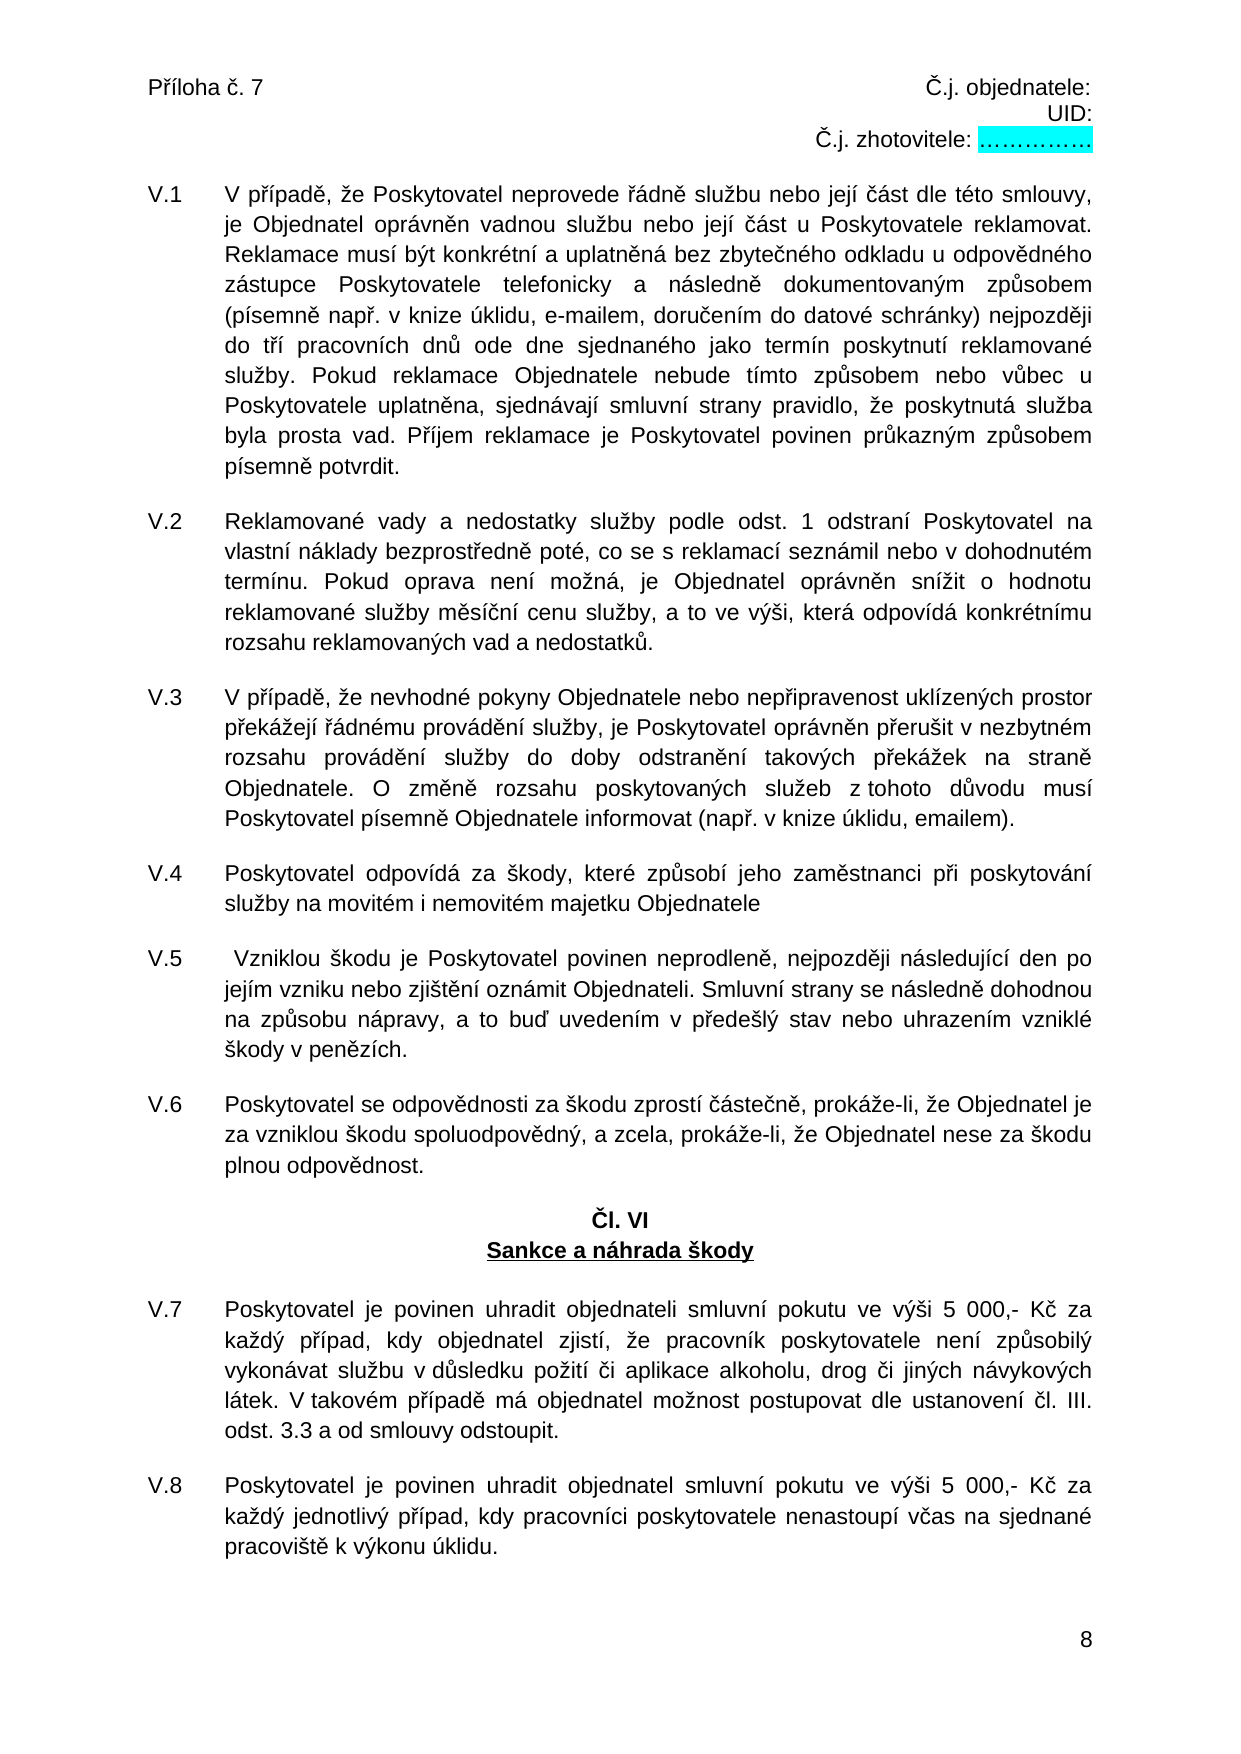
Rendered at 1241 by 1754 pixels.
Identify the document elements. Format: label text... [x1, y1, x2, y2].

list Poskytovatel odpovídá za škody, které způsobí jeho zaměstnanci při poskytování služby na movitém i nemovitém majetku Objednatele [148, 860, 1093, 917]
list V případě, že Poskytovatel neprovede řádně službu nebo její část dle této smlouvy, je Objednatel oprávněn vadnou službu nebo její část u Poskytovatele reklamovat. Reklamace musí být konkrétní a uplatněná bez zbytečného odkladu u odpovědného zástupce Poskytovatele telefonicky a následně dokumentovaným způsobem (písemně např. v knize úklidu, e-mailem, doručením do datové schránky) nejpozději do tří pracovních dnů ode dne sjednaného jako termín poskytnutí reklamované služby. Pokud reklamace Objednatele nebude tímto způsobem nebo vůbec u Poskytovatele uplatněna, sjednávají smluvní strany pravidlo, že poskytnutá služba byla prosta vad. Příjem reklamace je Poskytovatel povinen průkazným způsobem písemně potvrdit. [148, 181, 1093, 479]
list Poskytovatel se odpovědnosti za škodu zprostí částečně, prokáže-li, že Objednatel je za vzniklou škodu spoluodpovědný, a zcela, prokáže-li, že Objednatel nese za škodu plnou odpovědnost. [148, 1091, 1093, 1178]
list Vzniklou škodu je Poskytovatel povinen neprodleně, nejpozději následující den po jejím vzniku nebo zjištění oznámit Objednateli. Smluvní strany se následně dohodnou na způsobu nápravy, a to buď uvedením v předešlý stav nebo uhrazením vzniklé škody v penězích. [148, 945, 1093, 1062]
list Sankce a náhrada škody [148, 1237, 1093, 1263]
list Reklamované vady a nedostatky služby podle odst. 1 odstraní Poskytovatel na vlastní náklady bezprostředně poté, co se s reklamací seznámil nebo v dohodnutém termínu. Pokud oprava není možná, je Objednatel oprávněn snížit o hodnotu reklamované služby měsíční cenu služby, a to ve výši, která odpovídá konkrétnímu rozsahu reklamovaných vad a nedostatků. [148, 508, 1093, 655]
list V případě, že nevhodné pokyny Objednatele nebo nepřipravenost uklízených prostor překážejí řádnému provádění služby, je Poskytovatel oprávněn přerušit v nezbytném rozsahu provádění služby do doby odstranění takových překážek na straně Objednatele. O změně rozsahu poskytovaných služeb z tohoto důvodu musí Poskytovatel písemně Objednatele informovat (např. v knize úklidu, emailem). [148, 684, 1093, 831]
list Čl. VI [148, 1207, 1093, 1233]
list Poskytovatel je povinen uhradit objednatel smluvní pokutu ve výši 5 000,- Kč za každý jednotlivý případ, kdy pracovníci poskytovatele nenastoupí včas na sjednané pracoviště k výkonu úklidu. [148, 1472, 1093, 1559]
list Poskytovatel je povinen uhradit objednateli smluvní pokutu ve výši 5 000,- Kč za každý případ, kdy objednatel zjistí, že pracovník poskytovatele není způsobilý vykonávat službu v důsledku požití či aplikace alkoholu, drog či jiných návykových látek. V takovém případě má objednatel možnost postupovat dle ustanovení čl. III. odst. 3.3 a od smlouvy odstoupit. [148, 1296, 1093, 1444]
